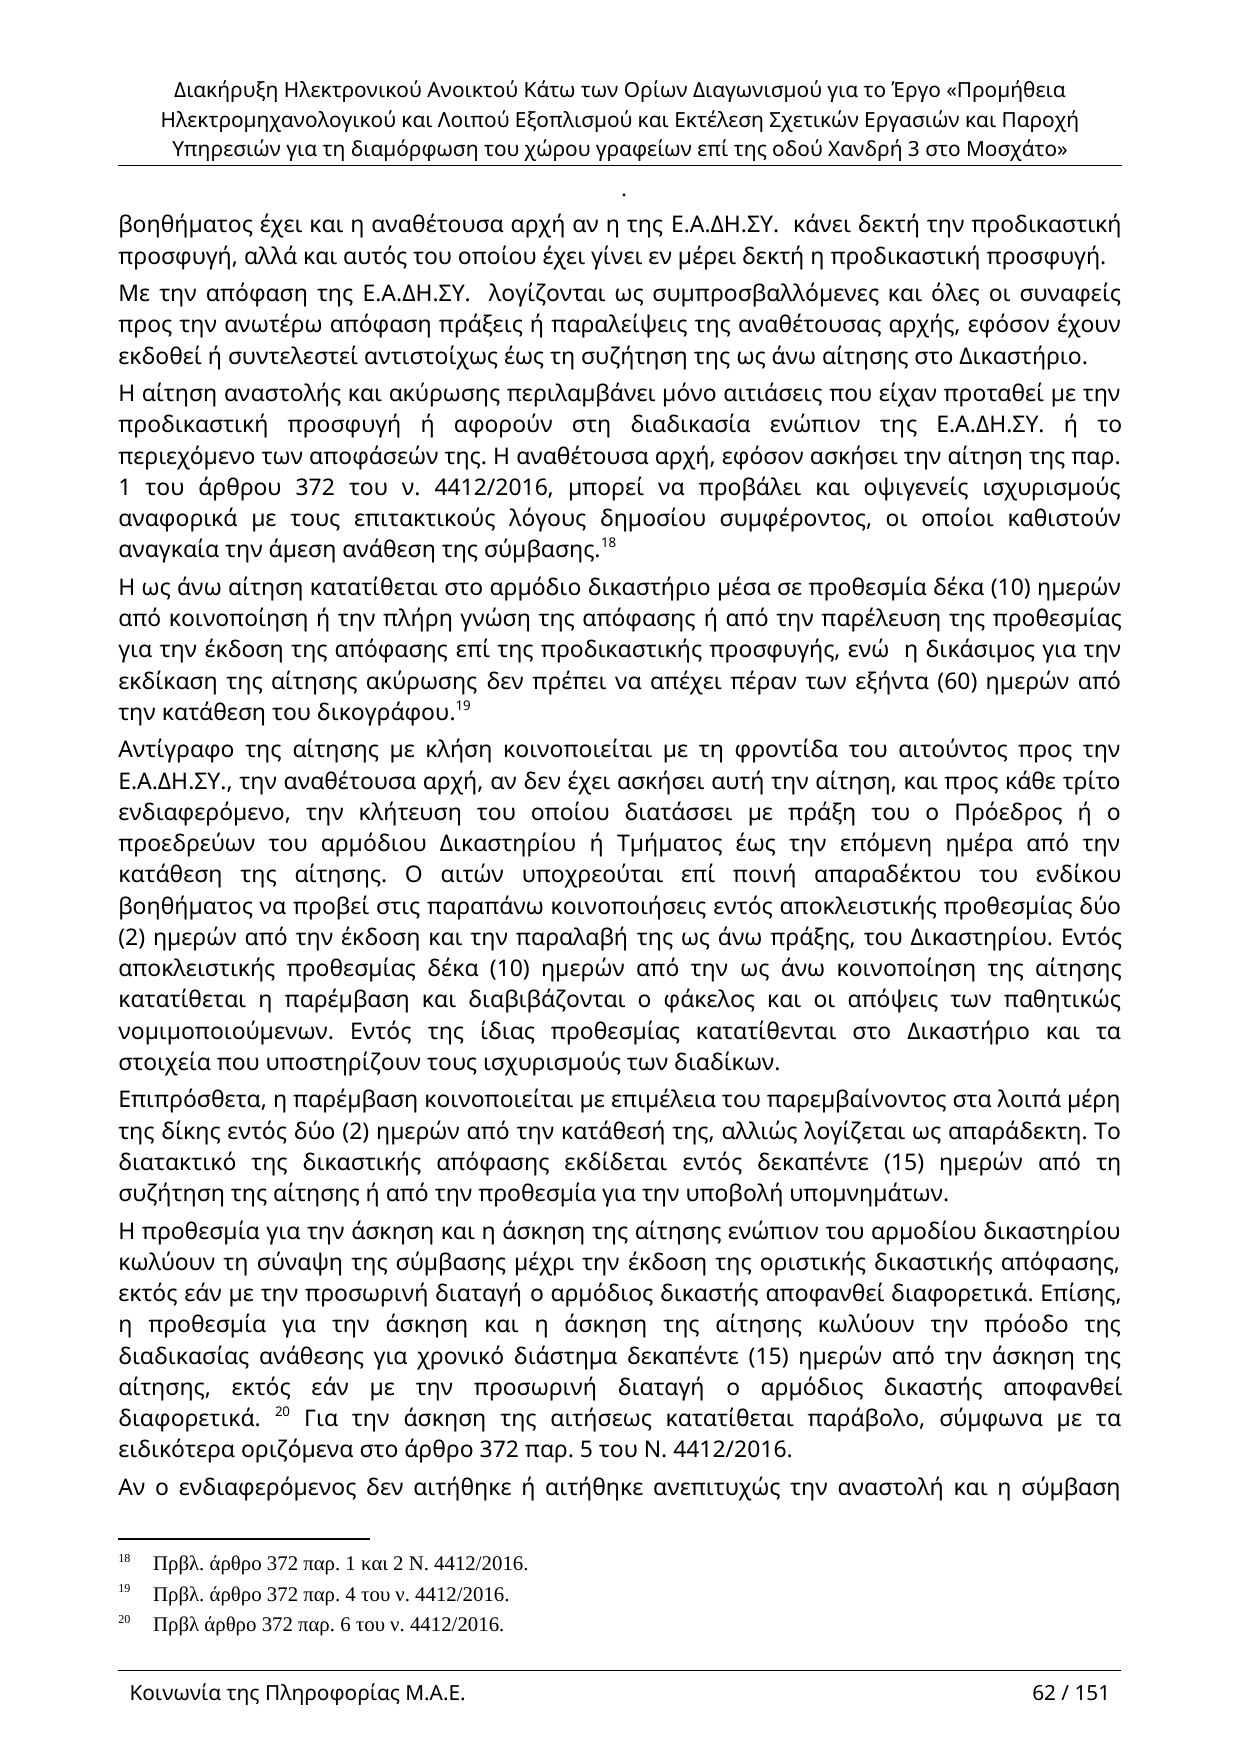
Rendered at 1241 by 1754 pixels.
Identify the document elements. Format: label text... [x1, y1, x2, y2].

text Η προθεσμία για την άσκηση και η άσκηση της αίτησης ενώπιον του αρμοδίου δικαστηρίου κωλύουν τη σύναψη της σύμβασης μέχρι την έκδοση της οριστικής δικαστικής απόφασης, εκτός εάν με την προσωρινή διαταγή ο αρμόδιος δικαστής αποφανθεί διαφορετικά. Επίσης, η προθεσμία για την άσκηση και η άσκηση της αίτησης κωλύουν την πρόοδο της διαδικασίας ανάθεσης για χρονικό διάστημα δεκαπέντε (15) ημερών από την άσκηση της αίτησης, εκτός εάν με την προσωρινή διαταγή ο αρμόδιος δικαστής αποφανθεί διαφορετικά. Για την άσκηση της αιτήσεως κατατίθεται παράβολο, σύμφωνα με τα ειδικότερα οριζόμενα στο άρθρο 372 παρ. 5 του Ν. 4412/2016. [118, 1215, 1122, 1465]
text Η αίτηση αναστολής και ακύρωσης περιλαμβάνει μόνο αιτιάσεις που είχαν προταθεί με την προδικαστική προσφυγή ή αφορούν στη διαδικασία ενώπιον της Ε.Α.ΔΗ.ΣΥ. ή το περιεχόμενο των αποφάσεών της. Η αναθέτουσα αρχή, εφόσον ασκήσει την αίτηση της παρ. 1 του άρθρου 372 του ν. 4412/2016, μπορεί να προβάλει και οψιγενείς ισχυρισμούς αναφορικά με τους επιτακτικούς λόγους δημοσίου συμφέροντος, οι οποίοι καθιστούν αναγκαία την άμεση ανάθεση της σύμβασης. [118, 377, 1122, 565]
text Με την απόφαση της Ε.Α.ΔΗ.ΣΥ. λογίζονται ως συμπροσβαλλόμενες και όλες οι συναφείς προς την ανωτέρω απόφαση πράξεις ή παραλείψεις της αναθέτουσας αρχής, εφόσον έχουν εκδοθεί ή συντελεστεί αντιστοίχως έως τη συζήτηση της ως άνω αίτησης στο Δικαστήριο. [118, 277, 1122, 371]
text Η ως άνω αίτηση κατατίθεται στο αρμόδιο δικαστήριο μέσα σε προθεσμία δέκα (10) ημερών από κοινοποίηση ή την πλήρη γνώση της απόφασης ή από την παρέλευση της προθεσμίας για την έκδοση της απόφασης επί της προδικαστικής προσφυγής, ενώ η δικάσιμος για την εκδίκαση της αίτησης ακύρωσης δεν πρέπει να απέχει πέραν των εξήντα (60) ημερών από την κατάθεση του δικογράφου. [118, 571, 1122, 727]
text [118, 208, 1122, 271]
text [118, 1471, 1122, 1502]
text Επιπρόσθετα, η παρέμβαση κοινοποιείται με επιμέλεια του παρεμβαίνοντος στα λοιπά μέρη της δίκης εντός δύο (2) ημερών από την κατάθεσή της, αλλιώς λογίζεται ως απαράδεκτη. Το διατακτικό της δικαστικής απόφασης εκδίδεται εντός δεκαπέντε (15) ημερών από τη συζήτηση της αίτησης ή από την προθεσμία για την υποβολή υπομνημάτων. [118, 1083, 1122, 1208]
text Αντίγραφο της αίτησης με κλήση κοινοποιείται με τη φροντίδα του αιτούντος προς την Ε.Α.ΔΗ.ΣΥ., την αναθέτουσα αρχή, αν δεν έχει ασκήσει αυτή την αίτηση, και προς κάθε τρίτο ενδιαφερόμενο, την κλήτευση του οποίου διατάσσει με πράξη του ο Πρόεδρος ή ο προεδρεύων του αρμόδιου Δικαστηρίου ή Τμήματος έως την επόμενη ημέρα από την κατάθεση της αίτησης. Ο αιτών υποχρεούται επί ποινή απαραδέκτου του ενδίκου βοηθήματος να προβεί στις παραπάνω κοινοποιήσεις εντός αποκλειστικής προθεσμίας δύο (2) ημερών από την έκδοση και την παραλαβή της ως άνω πράξης, του Δικαστηρίου. Εντός αποκλειστικής προθεσμίας δέκα (10) ημερών από την ως άνω κοινοποίηση της αίτησης κατατίθεται η παρέμβαση και διαβιβάζονται ο φάκελος και οι απόψεις των παθητικώς νομιμοποιούμενων. Εντός της ίδιας προθεσμίας κατατίθενται στο Δικαστήριο και τα στοιχεία που υποστηρίζουν τους ισχυρισμούς των διαδίκων. [118, 733, 1122, 1077]
